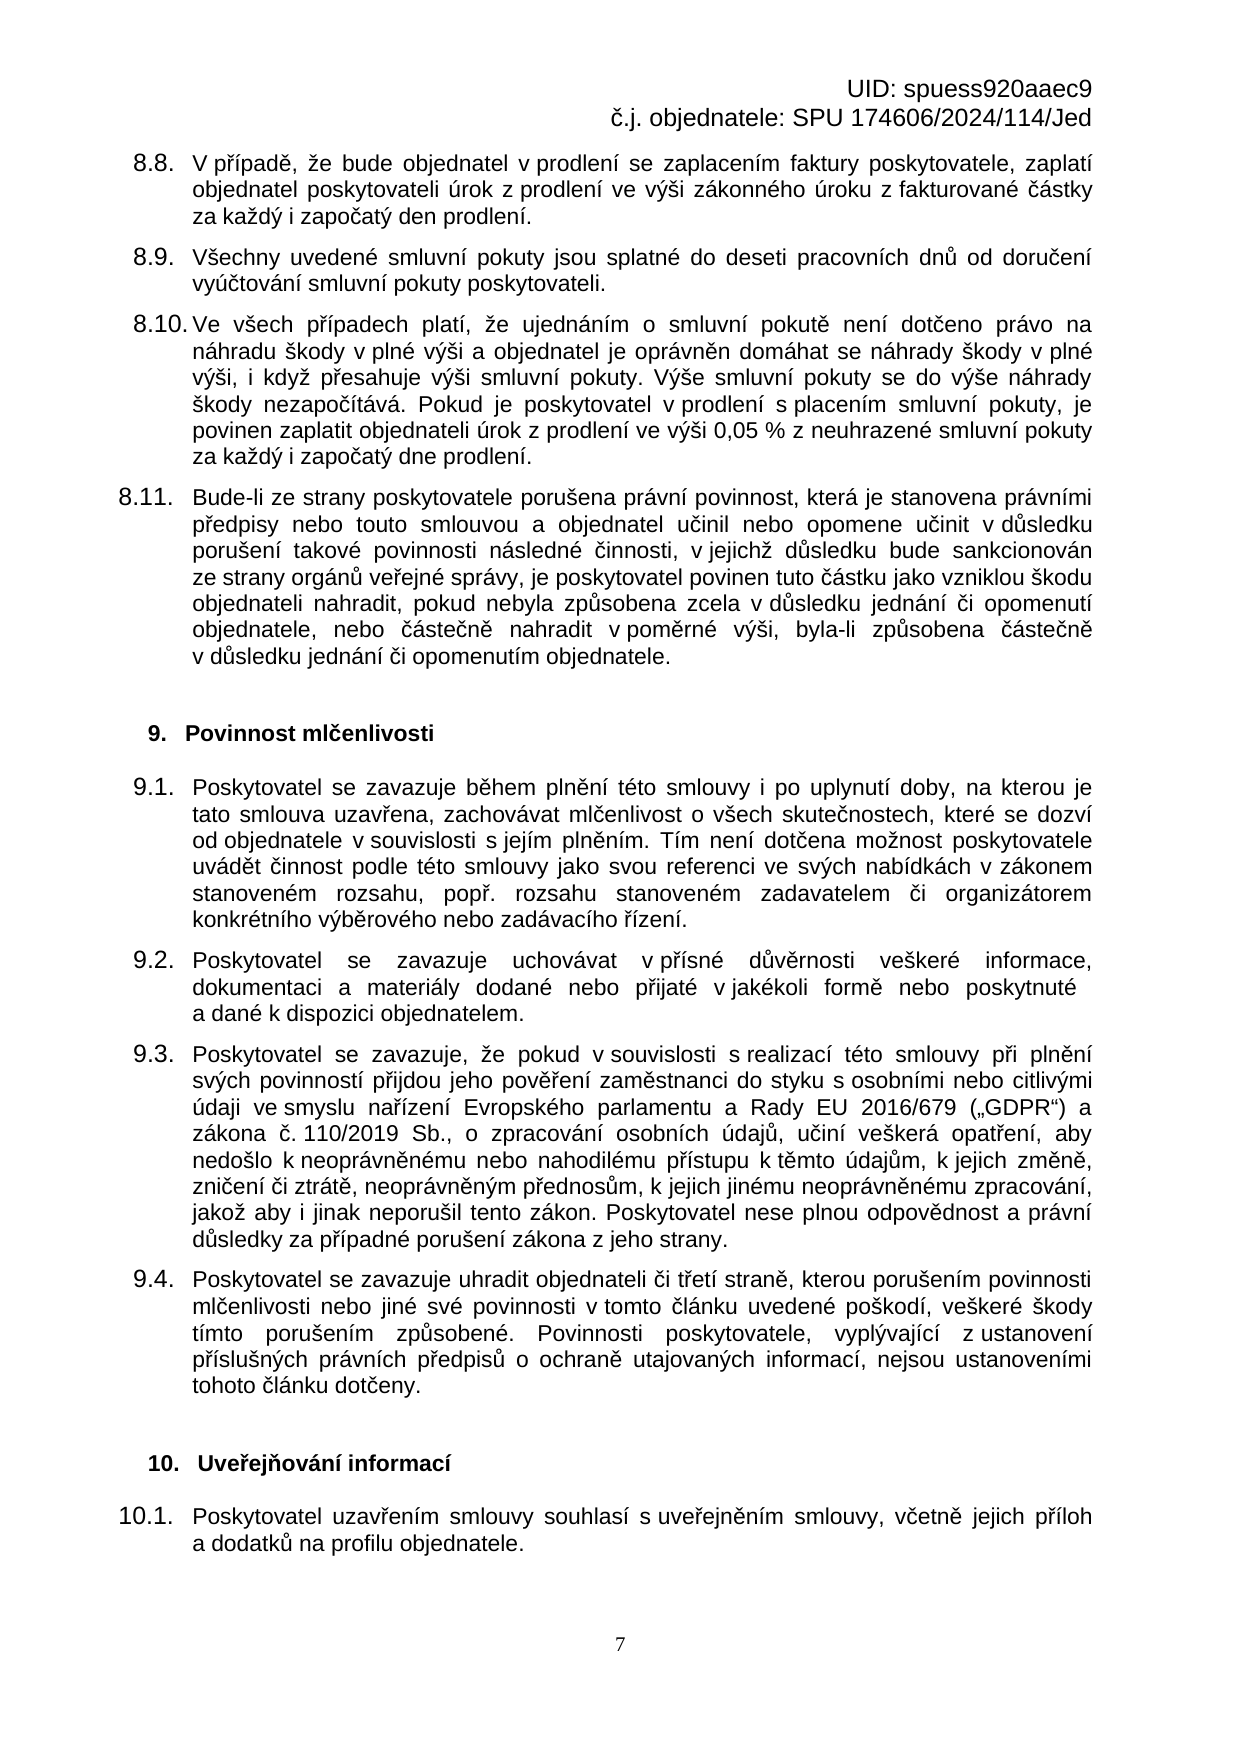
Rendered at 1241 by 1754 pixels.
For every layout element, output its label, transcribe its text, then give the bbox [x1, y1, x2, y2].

list Všechny uvedené smluvní pokuty jsou splatné do deseti pracovních dnů od doručení vyúčtování smluvní pokuty poskytovateli. [133, 242, 1093, 297]
list Poskytovatel uzavřením smlouvy souhlasí s uveřejněním smlouvy, včetně jejich příloh a dodatků na profilu objednatele. [118, 1501, 1093, 1556]
list Poskytovatel se zavazuje během plnění této smlouvy i po uplynutí doby, na kterou je tato smlouva uzavřena, zachovávat mlčenlivost o všech skutečnostech, které se dozví od objednatele v souvislosti s jejím plněním. Tím není dotčena možnost poskytovatele uvádět činnost podle této smlouvy jako svou referenci ve svých nabídkách v zákonem stanoveném rozsahu, popř. rozsahu stanoveném zadavatelem či organizátorem konkrétního výběrového nebo zadávacího řízení. [133, 772, 1093, 932]
list Poskytovatel se zavazuje uchovávat v přísné důvěrnosti veškeré informace, dokumentaci a materiály dodané nebo přijaté v jakékoli formě nebo poskytnuté a dané k dispozici objednatelem. [133, 945, 1093, 1026]
list Uveřejňování informací [148, 1450, 1093, 1476]
list Poskytovatel se zavazuje uhradit objednateli či třetí straně, kterou porušením povinnosti mlčenlivosti nebo jiné své povinnosti v tomto článku uvedené poškodí, veškeré škody tímto porušením způsobené. Povinnosti poskytovatele, vyplývající z ustanovení příslušných právních předpisů o ochraně utajovaných informací, nejsou ustanoveními tohoto článku dotčeny. [133, 1264, 1093, 1399]
list Ve všech případech platí, že ujednáním o smluvní pokutě není dotčeno právo na náhradu škody v plné výši a objednatel je oprávněn domáhat se náhrady škody v plné výši, i když přesahuje výši smluvní pokuty. Výše smluvní pokuty se do výše náhrady škody nezapočítává. Pokud je poskytovatel v prodlení s placením smluvní pokuty, je povinen zaplatit objednateli úrok z prodlení ve výši 0,05 % z neuhrazené smluvní pokuty za každý i započatý dne prodlení. [133, 309, 1093, 470]
list Bude-li ze strany poskytovatele porušena právní povinnost, která je stanovena právními předpisy nebo touto smlouvou a objednatel učinil nebo opomene učinit v důsledku porušení takové povinnosti následné činnosti, v jejichž důsledku bude sankcionován ze strany orgánů veřejné správy, je poskytovatel povinen tuto částku jako vzniklou škodu objednateli nahradit, pokud nebyla způsobena zcela v důsledku jednání či opomenutí objednatele, nebo částečně nahradit v poměrné výši, byla-li způsobena částečně v důsledku jednání či opomenutím objednatele. [118, 482, 1093, 669]
list V případě, že bude objednatel v prodlení se zaplacením faktury poskytovatele, zaplatí objednatel poskytovateli úrok z prodlení ve výši zákonného úroku z fakturované částky za každý i započatý den prodlení. [133, 148, 1093, 229]
list Povinnost mlčenlivosti [148, 720, 1093, 747]
list Poskytovatel se zavazuje, že pokud v souvislosti s realizací této smlouvy při plnění svých povinností přijdou jeho pověření zaměstnanci do styku s osobními nebo citlivými údaji ve smyslu nařízení Evropského parlamentu a Rady EU 2016/679 („GDPR“) a zákona č. 110/2019 Sb., o zpracování osobních údajů, učiní veškerá opatření, aby nedošlo k neoprávněnému nebo nahodilému přístupu k těmto údajům, k jejich změně, zničení či ztrátě, neoprávněným přednosům, k jejich jinému neoprávněnému zpracování, jakož aby i jinak neporušil tento zákon. Poskytovatel nese plnou odpovědnost a právní důsledky za případné porušení zákona z jeho strany. [133, 1039, 1093, 1252]
